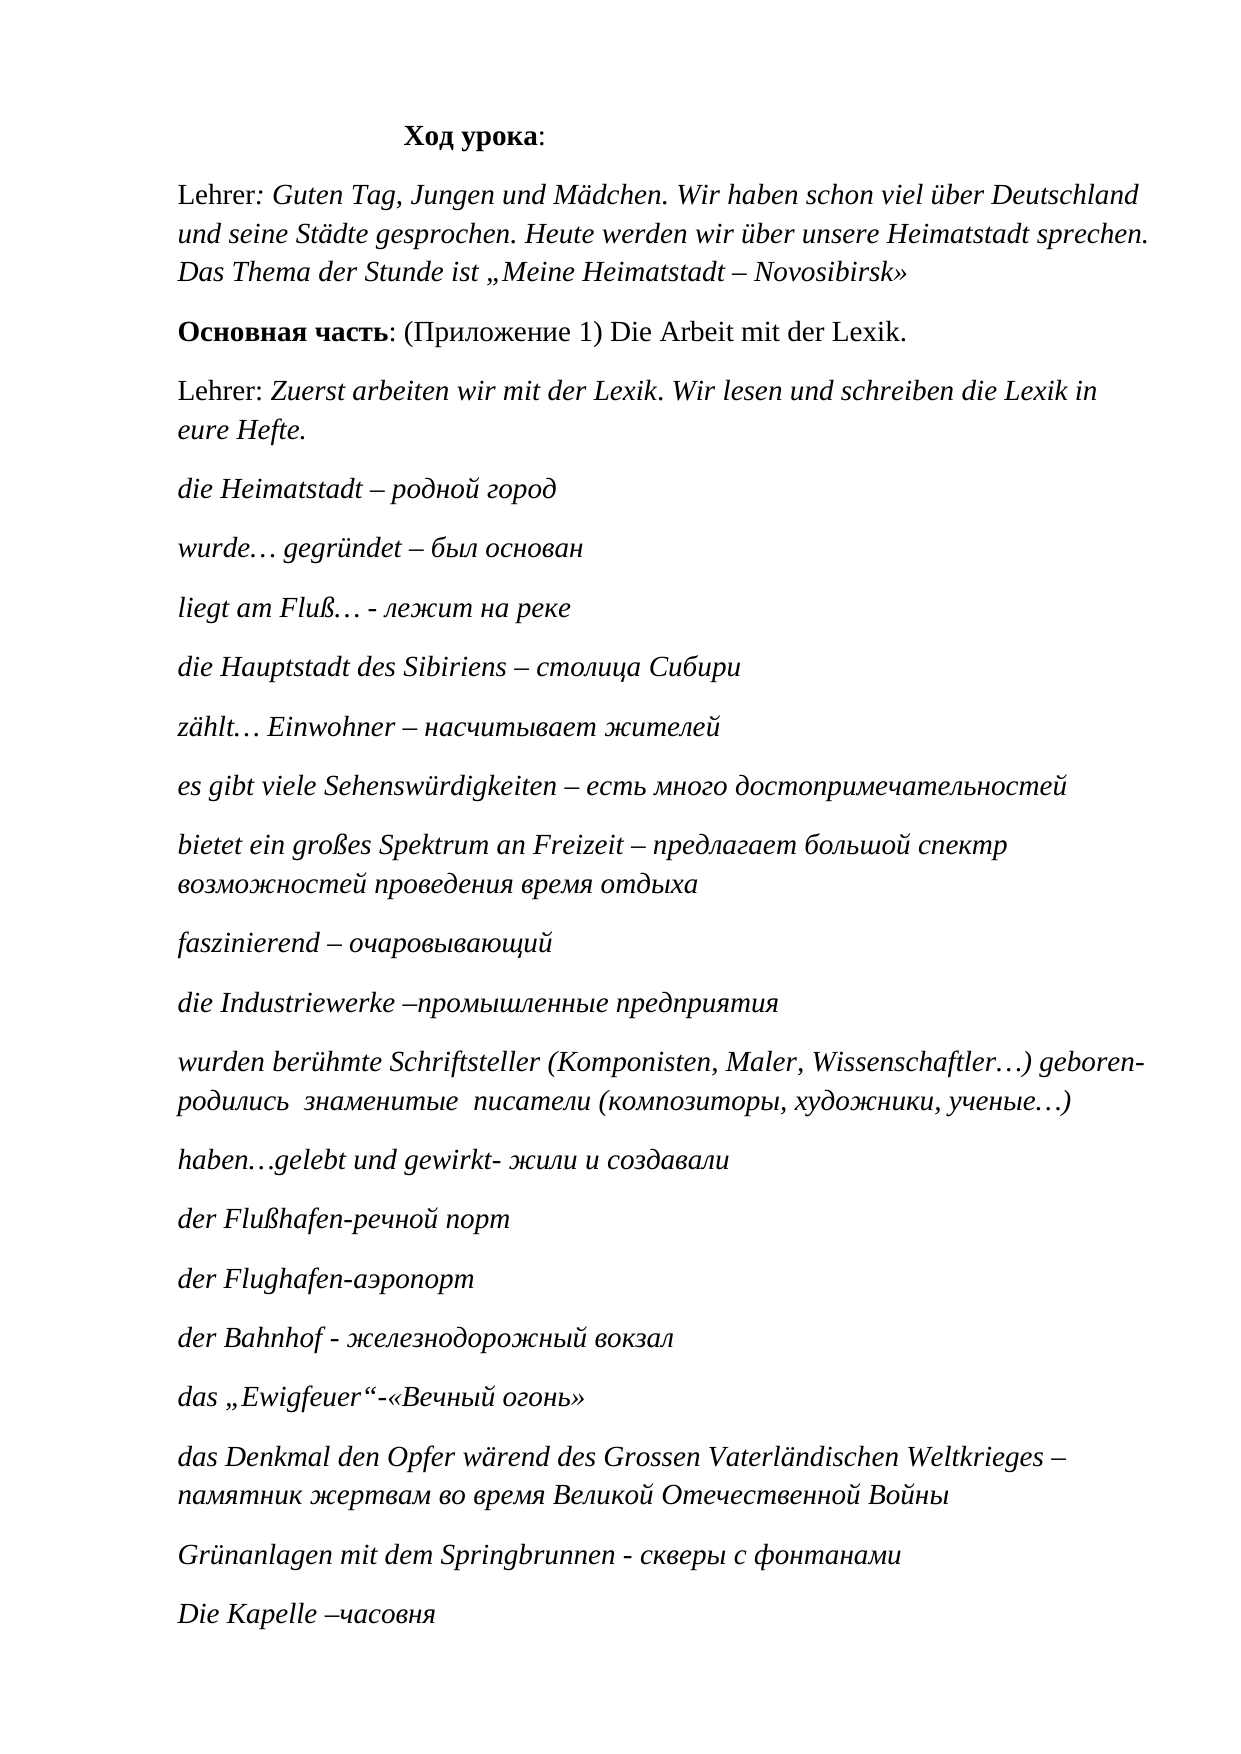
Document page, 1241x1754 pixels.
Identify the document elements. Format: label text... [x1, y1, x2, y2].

text der Flußhafen-речной порт [177, 1201, 1152, 1235]
text das „Ewigfeuer“-«Вечный огонь» [177, 1379, 1152, 1413]
text Die Kapelle –часовня [177, 1596, 1152, 1630]
text liegt am Fluß… - лежит на реке [177, 590, 1152, 623]
text Основная часть: (Приложение 1) Die Arbeit mit der Lexik. [177, 314, 1152, 347]
text Lehrer: Zuerst arbeiten wir mit der Lexik. Wir lesen und schreiben die Lexik in eure Hefte. [177, 373, 1152, 445]
text Ход урока: [177, 118, 1152, 152]
text die Industriewerke –промышленные предприятия [177, 985, 1152, 1018]
text zählt… Einwohner – насчитывает жителей [177, 709, 1152, 742]
text die Hauptstadt des Sibiriens – столица Сибири [177, 649, 1152, 683]
text Lehrer: Guten Tag, Jungen und Mädchen. Wir haben schon viel über Deutschland und seine Städte gesprochen. Heute werden wir über unsere Heimatstadt sprechen. Das Thema der Stunde ist „Meine Heimatstadt – Novosibirsk» [177, 177, 1152, 288]
text haben…gelebt und gewirkt- жили и создавали [177, 1142, 1152, 1176]
text es gibt viele Sehenswürdigkeiten – есть много достопримечательностей [177, 768, 1152, 802]
text das Denkmal den Opfer wärend des Grossen Vaterländischen Weltkrieges –памятник жертвам во время Великой Отечественной Войны [177, 1439, 1152, 1511]
text die Heimatstadt – родной город [177, 471, 1152, 505]
text der Bahnhof - железнодорожный вокзал [177, 1320, 1152, 1354]
text bietet ein großes Spektrum an Freizeit – предлагает большой спектр возможностей проведения время отдыха [177, 827, 1152, 899]
text wurde… gegründet – был основан [177, 531, 1152, 564]
text faszinierend – очаровывающий [177, 925, 1152, 959]
text Grünanlagen mit dem Springbrunnen - скверы с фонтанами [177, 1537, 1152, 1570]
text wurden berühmte Schriftsteller (Komponisten, Maler, Wissenschaftler…) geboren-родились знаменитые писатели (композиторы, художники, ученые…) [177, 1044, 1152, 1116]
text der Flughafen-аэропорт [177, 1261, 1152, 1294]
